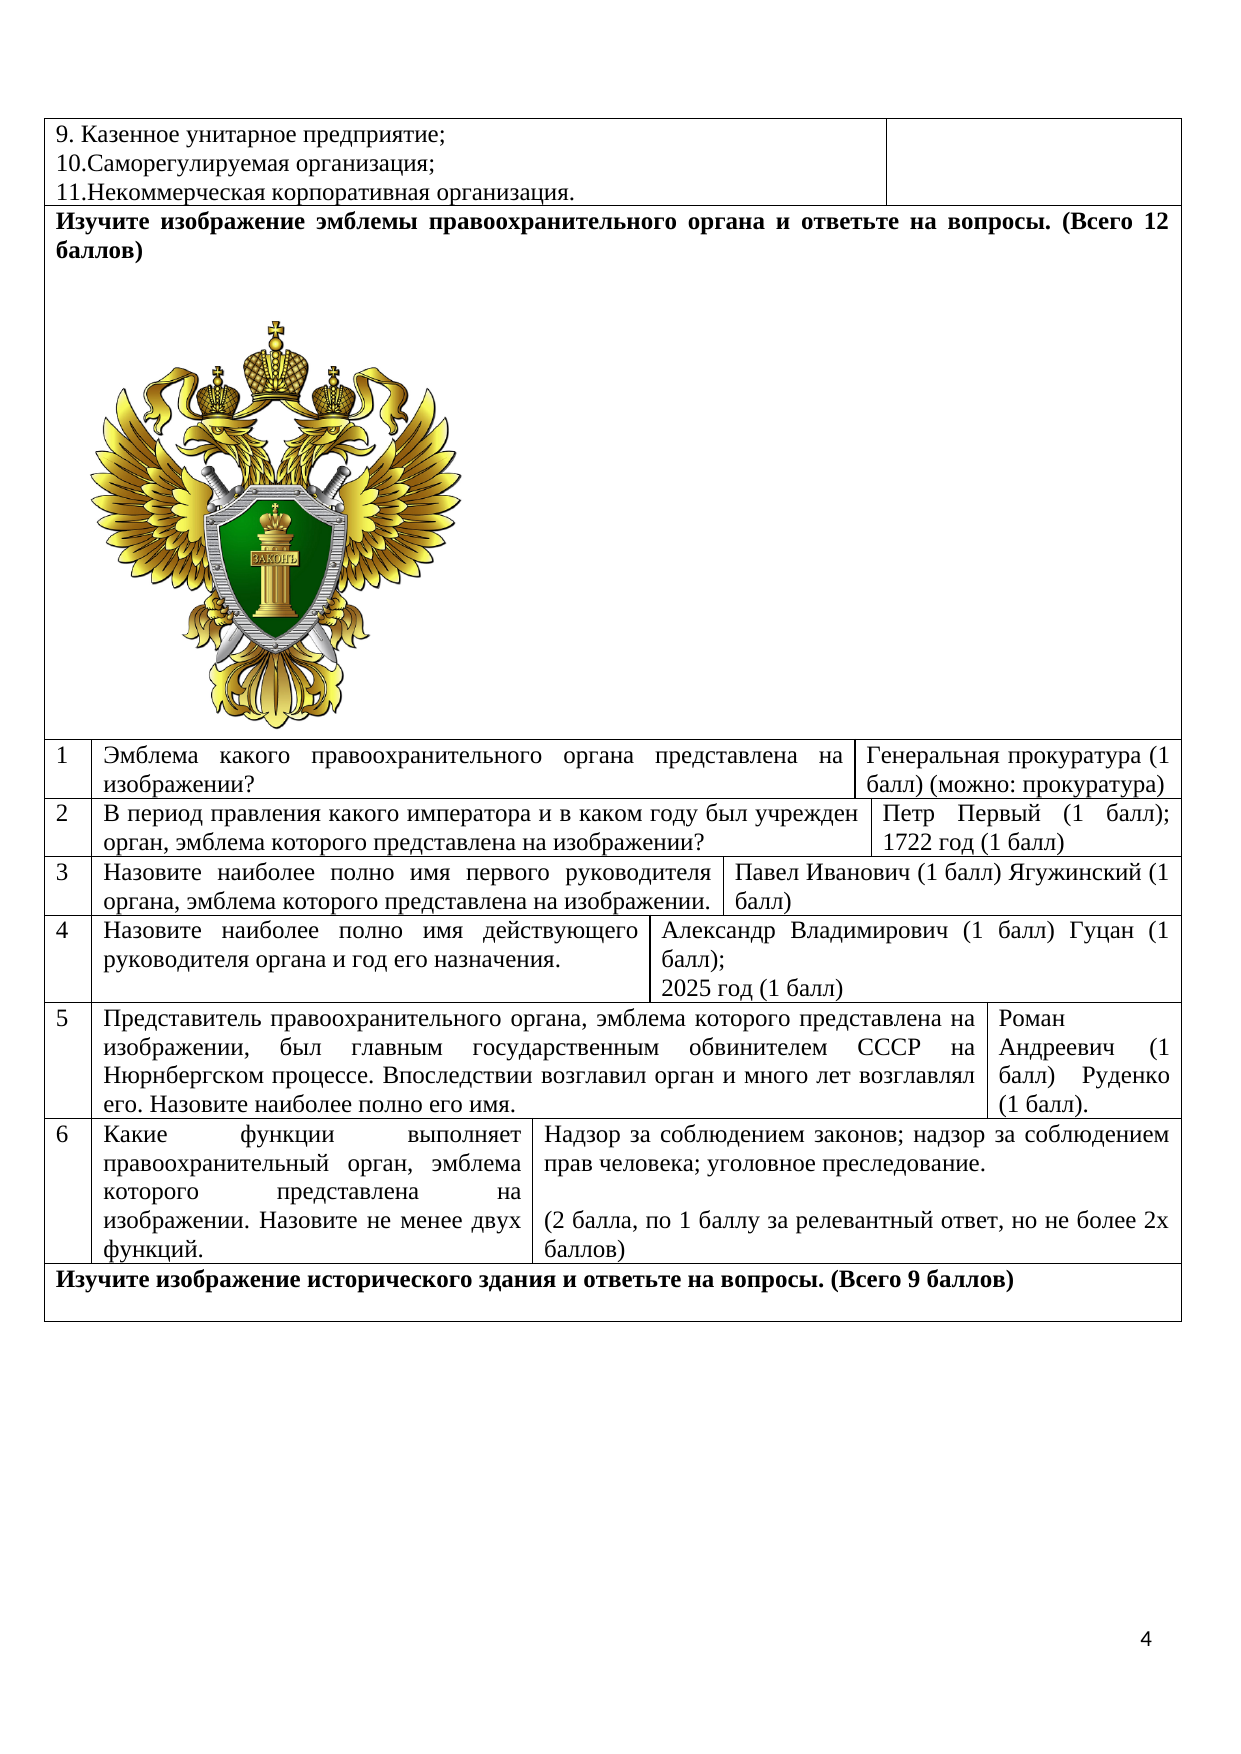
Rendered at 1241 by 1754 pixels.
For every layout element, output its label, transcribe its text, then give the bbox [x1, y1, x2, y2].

table_cell Генеральная прокуратура (1 балл) (можно: прокуратура) [856, 740, 1181, 797]
table_cell Назовите наиболее полно имя первого руководителя органа, эмблема которого представлена на изображении. [92, 857, 723, 914]
table_cell 4 [45, 916, 91, 1002]
table_cell Петр Первый (1 балл); 1722 год (1 балл) [872, 799, 1181, 856]
table_cell 2 [45, 799, 91, 856]
table_cell Эмблема какого правоохранительного органа представлена на изображении? [92, 740, 854, 797]
table_cell Изучите изображение исторического здания и ответьте на вопросы. (Всего 9 баллов) [45, 1264, 1181, 1321]
table_cell В период правления какого императора и в каком году был учрежден орган, эмблема которого представлена на изображении? [92, 799, 871, 856]
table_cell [887, 119, 1181, 205]
table_cell 3 [45, 857, 91, 914]
table_cell Представитель правоохранительного органа, эмблема которого представлена на изображении, был главным государственным обвинителем СССР на Нюрнбергском процессе. Впоследствии возглавил орган и много лет возглавлял его. Назовите наиболее полно его имя. [92, 1003, 987, 1118]
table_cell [45, 119, 886, 205]
table_cell Назовите наиболее полно имя действующего руководителя органа и год его назначения. [92, 916, 649, 1002]
table_cell Какие функции выполняет правоохранительный орган, эмблема которого представлена на изображении. Назовите не менее двух функций. [92, 1119, 532, 1263]
table_cell Павел Иванович (1 балл) Ягужинский (1 балл) [724, 857, 1181, 914]
table_cell Роман Андреевич (1 балл) Руденко (1 балл). [988, 1003, 1181, 1118]
table_cell Александр Владимирович (1 балл) Гуцан (1 балл); 2025 год (1 балл) [651, 916, 1181, 1002]
picture [55, 292, 522, 739]
table_cell Надзор за соблюдением законов; надзор за соблюдением прав человека; уголовное преследование. (2 балла, по 1 баллу за релевантный ответ, но не более 2х баллов) [533, 1119, 1181, 1263]
table_cell 6 [45, 1119, 91, 1263]
table_cell 5 [45, 1003, 91, 1118]
table_cell Изучите изображение эмблемы правоохранительного органа и ответьте на вопросы. (Всего 12 баллов) [45, 206, 1181, 739]
table_cell 1 [45, 740, 91, 797]
